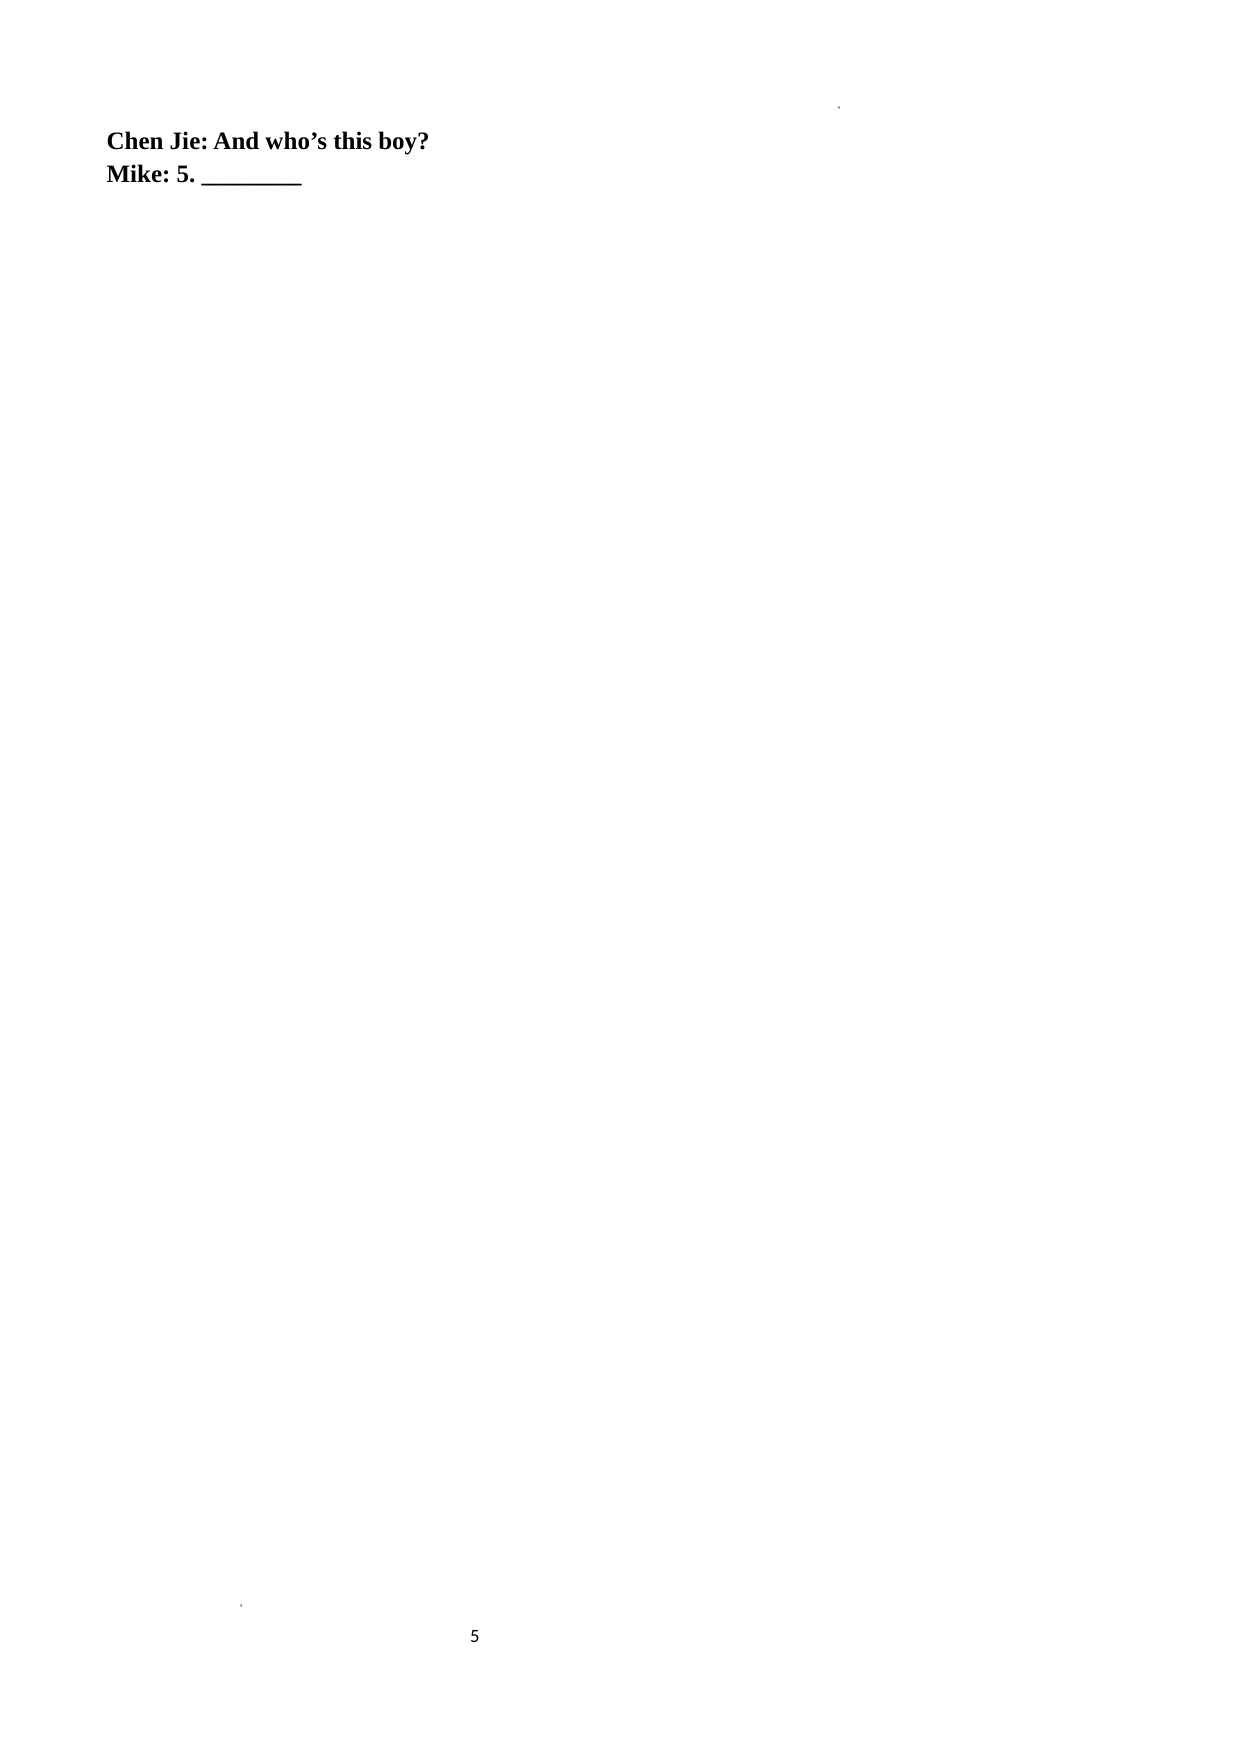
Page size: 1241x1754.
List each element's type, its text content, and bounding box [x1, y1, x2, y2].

text Chen Jie: And who’s this boy? [106, 124, 1134, 157]
text Mike: 5. ________ [106, 157, 1134, 189]
